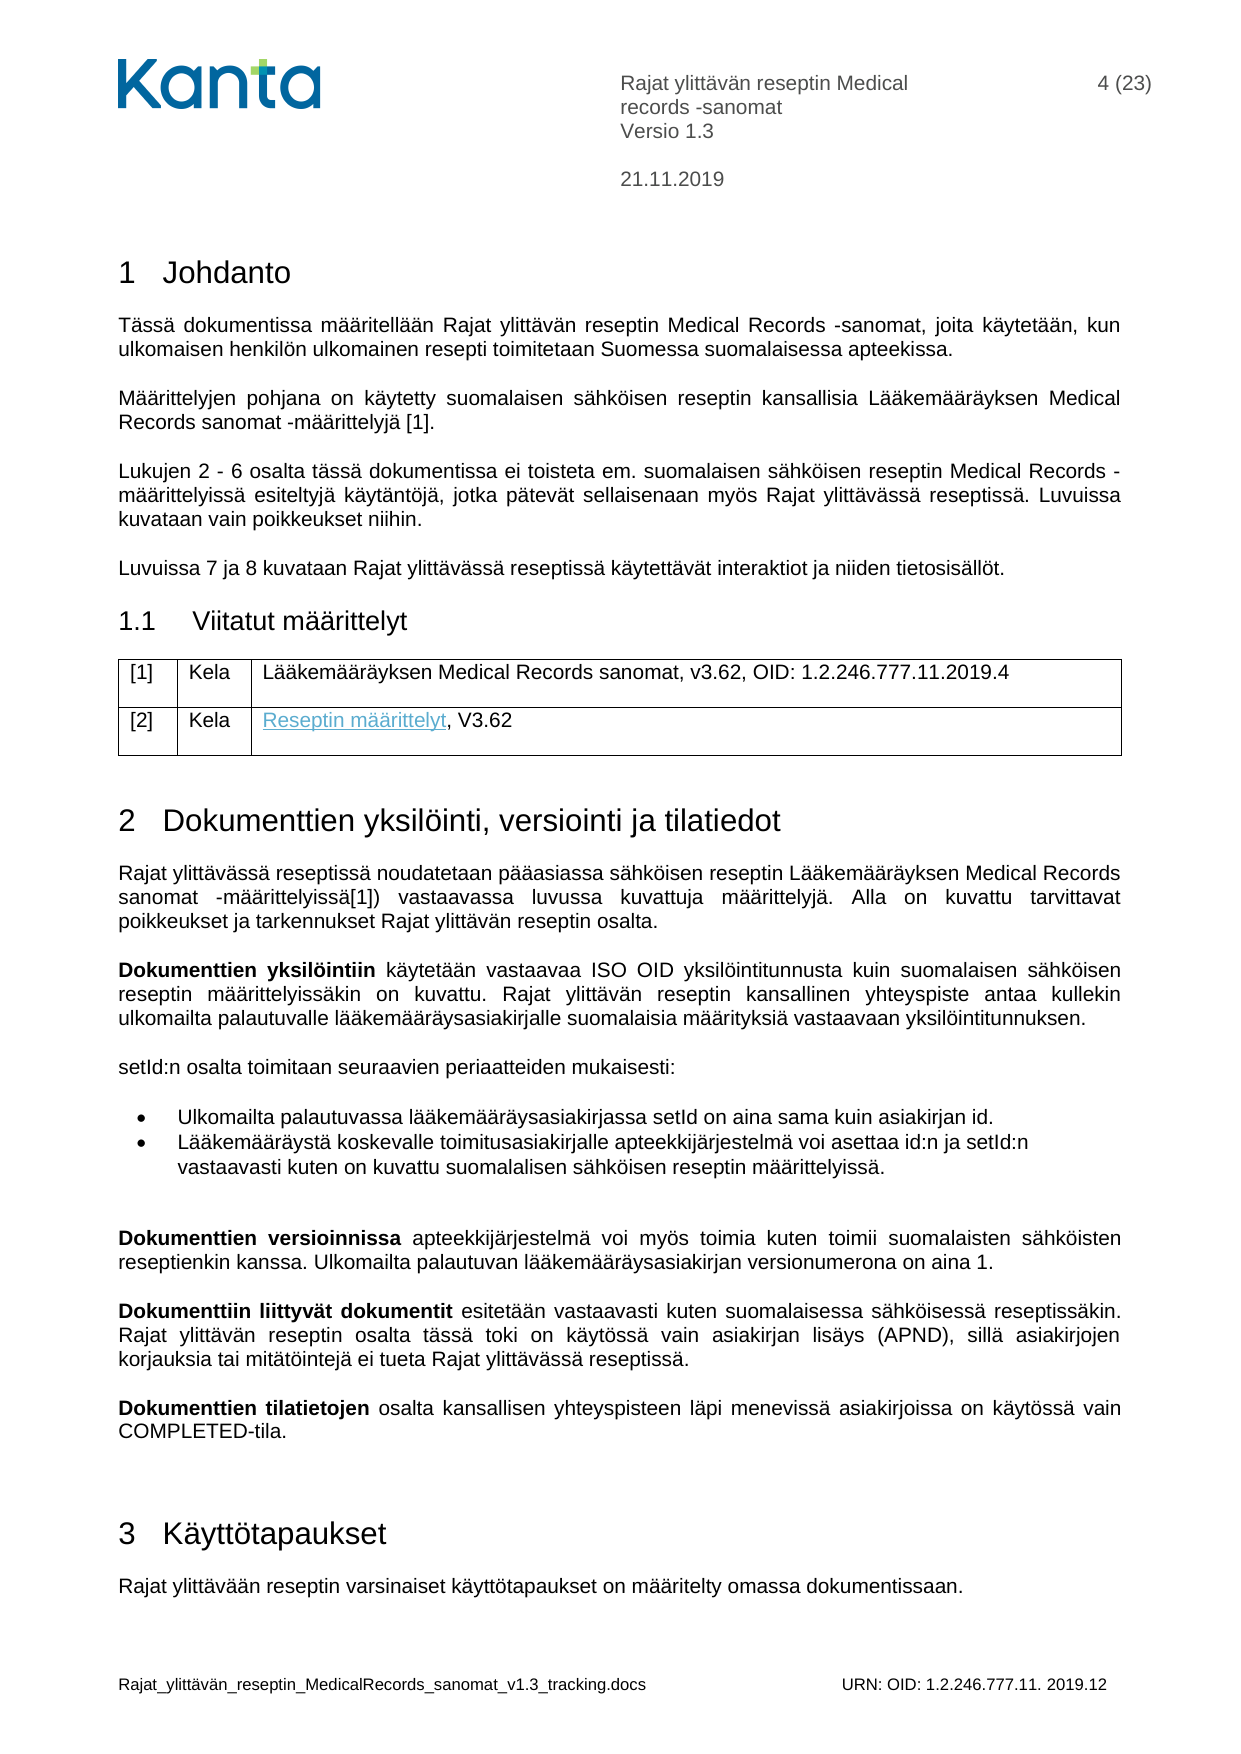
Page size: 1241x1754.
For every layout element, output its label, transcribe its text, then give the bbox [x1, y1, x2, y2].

text Määrittelyjen pohjana on käytetty suomalaisen sähköisen reseptin kansallisia Lääkemääräyksen Medical Records sanomat -määrittelyjä [1]. [118, 386, 1122, 434]
table_cell [2] [119, 708, 177, 754]
text Tässä dokumentissa määritellään Rajat ylittävän reseptin Medical Records -sanomat, joita käytetään, kun ulkomaisen henkilön ulkomainen resepti toimitetaan Suomessa suomalaisessa apteekissa. [118, 313, 1122, 361]
text Luvuissa 7 ja 8 kuvataan Rajat ylittävässä reseptissä käytettävät interaktiot ja niiden tietosisällöt. [118, 556, 1122, 579]
text Lukujen 2 - 6 osalta tässä dokumentissa ei toisteta em. suomalaisen sähköisen reseptin Medical Records -määrittelyissä esiteltyjä käytäntöjä, jotka pätevät sellaisenaan myös Rajat ylittävässä reseptissä. Luvuissa kuvataan vain poikkeukset niihin. [118, 459, 1122, 531]
subtitle Dokumenttien yksilöinti, versiointi ja tilatiedot [118, 802, 1122, 838]
table_cell Kela [178, 708, 251, 754]
picture [118, 59, 321, 109]
text Dokumenttien versioinnissa apteekkijärjestelmä voi myös toimia kuten toimii suomalaisten sähköisten reseptienkin kanssa. Ulkomailta palautuvan lääkemääräysasiakirjan versionumerona on aina 1. [118, 1226, 1122, 1273]
subtitle Johdanto [118, 254, 1122, 290]
subtitle Viitatut määrittelyt [118, 604, 1122, 636]
table_header Kela [178, 660, 251, 707]
table_header Lääkemääräyksen Medical Records sanomat, v3.62, OID: 1.2.246.777.11.2019.4 [252, 660, 1121, 707]
list Ulkomailta palautuvassa lääkemääräysasiakirjassa setId on aina sama kuin asiakirjan id. [136, 1104, 1122, 1129]
subtitle Käyttötapaukset [118, 1515, 1122, 1551]
table_header [1] [119, 660, 177, 707]
text Rajat ylittävään reseptin varsinaiset käyttötapaukset on määritelty omassa dokumentissaan. [118, 1574, 1122, 1598]
table_cell Reseptin määrittelyt, V3.62 [252, 708, 1121, 754]
text Rajat ylittävässä reseptissä noudatetaan pääasiassa sähköisen reseptin Lääkemääräyksen Medical Records sanomat -määrittelyissä[1]) vastaavassa luvussa kuvattuja määrittelyjä. Alla on kuvattu tarvittavat poikkeukset ja tarkennukset Rajat ylittävän reseptin osalta. [118, 861, 1122, 933]
text Dokumenttien yksilöintiin käytetään vastaavaa ISO OID yksilöintitunnusta kuin suomalaisen sähköisen reseptin määrittelyissäkin on kuvattu. Rajat ylittävän reseptin kansallinen yhteyspiste antaa kullekin ulkomailta palautuvalle lääkemääräysasiakirjalle suomalaisia määrityksiä vastaavaan yksilöintitunnuksen. [118, 958, 1122, 1030]
list Lääkemääräystä koskevalle toimitusasiakirjalle apteekkijärjestelmä voi asettaa id:n ja setId:n vastaavasti kuten on kuvattu suomalalisen sähköisen reseptin määrittelyissä. [136, 1129, 1122, 1179]
text Dokumenttien tilatietojen osalta kansallisen yhteyspisteen läpi menevissä asiakirjoissa on käytössä vain COMPLETED-tila. [118, 1395, 1122, 1443]
text setId:n osalta toimitaan seuraavien periaatteiden mukaisesti: [118, 1055, 1122, 1079]
text Dokumenttiin liittyvät dokumentit esitetään vastaavasti kuten suomalaisessa sähköisessä reseptissäkin. Rajat ylittävän reseptin osalta tässä toki on käytössä vain asiakirjan lisäys (APND), sillä asiakirjojen korjauksia tai mitätöintejä ei tueta Rajat ylittävässä reseptissä. [118, 1298, 1122, 1370]
